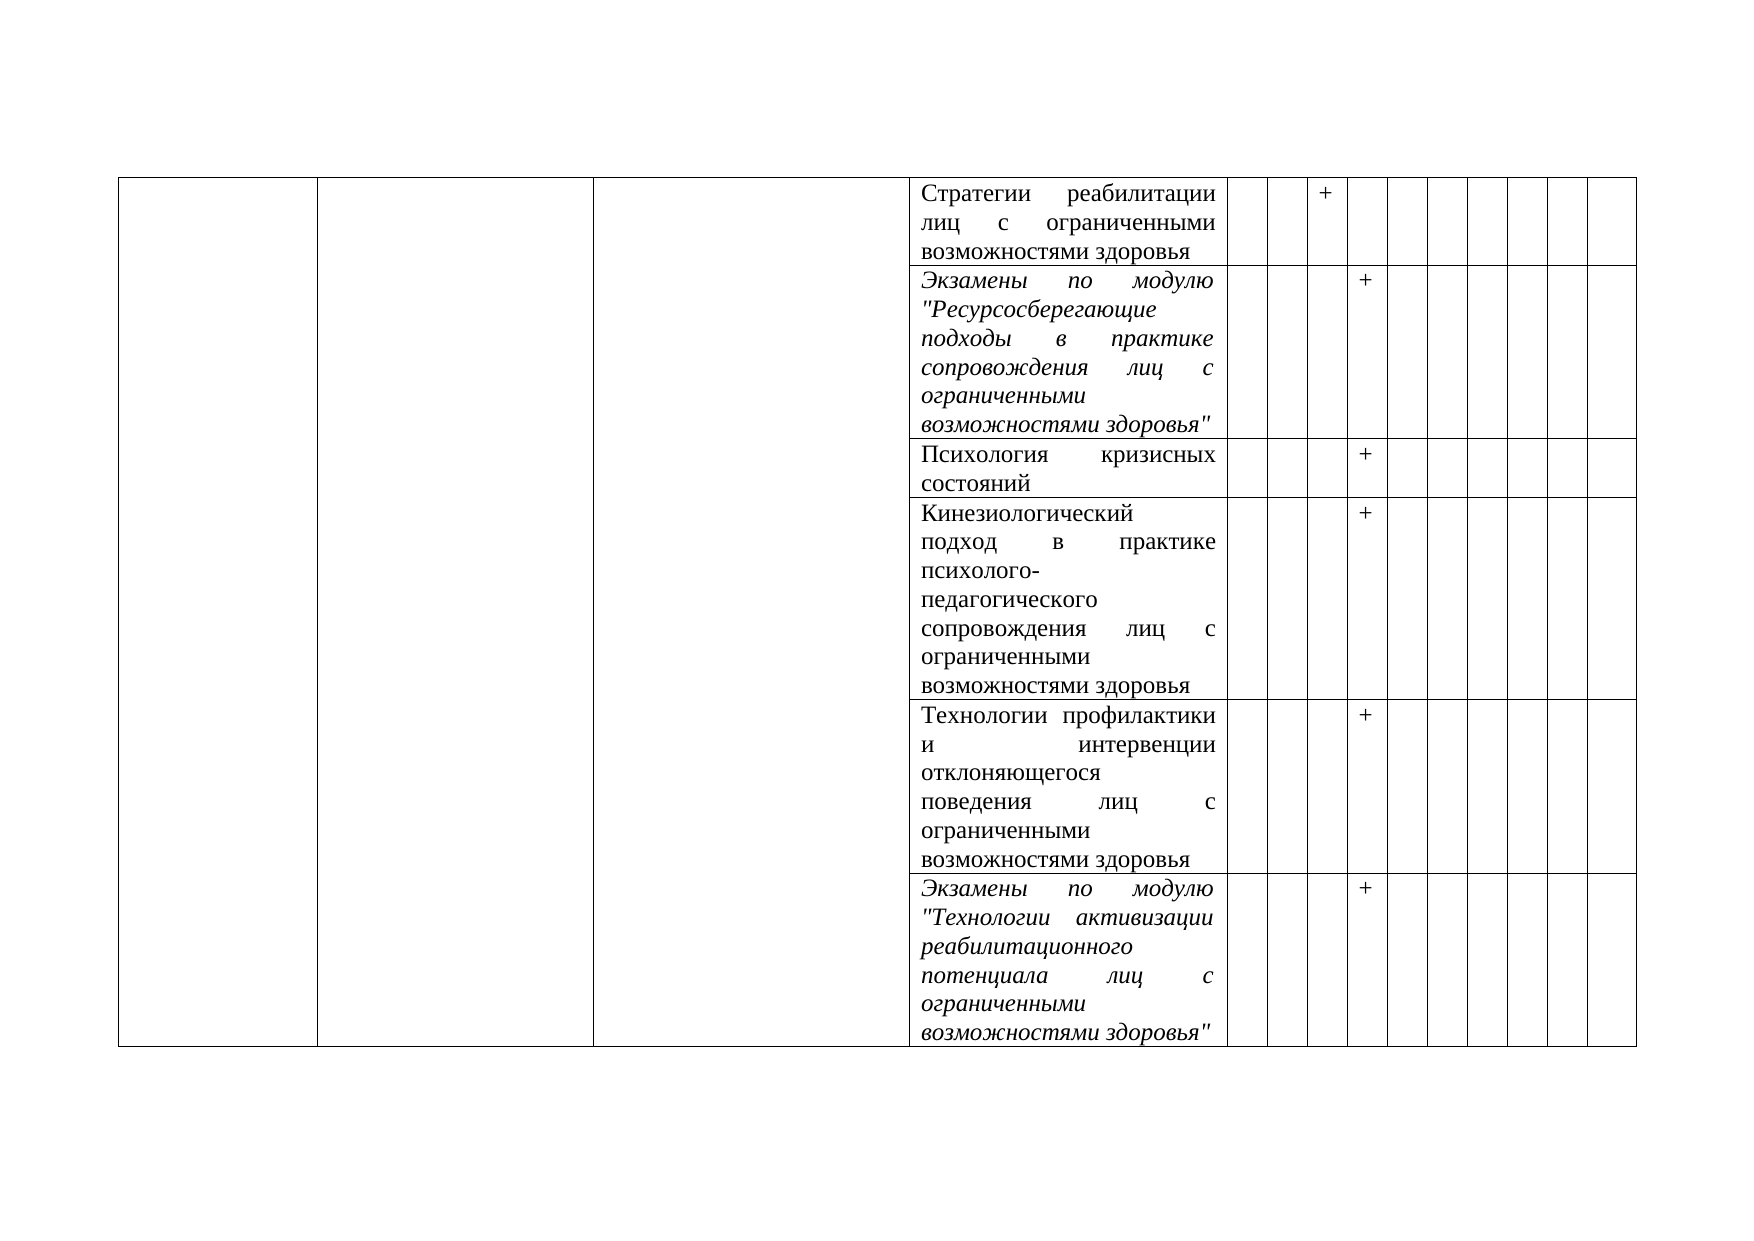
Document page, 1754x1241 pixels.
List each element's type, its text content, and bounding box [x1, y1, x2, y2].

table_cell + [1348, 700, 1387, 872]
table_cell [1228, 874, 1267, 1046]
table_cell [1428, 874, 1467, 1046]
table_cell [1268, 439, 1307, 497]
table_cell [1468, 700, 1507, 872]
table_cell [1468, 498, 1507, 699]
table_cell [1468, 874, 1507, 1046]
table_cell + [1308, 178, 1347, 264]
table_cell [1428, 439, 1467, 497]
table_cell [1388, 498, 1427, 699]
table_cell [1308, 874, 1347, 1046]
table_cell [1388, 874, 1427, 1046]
table_cell Экзамены по модулю "Ресурсосберегающие подходы в практике сопровождения лиц с ограниченными возможностями здоровья" [910, 266, 1227, 438]
table_cell [1588, 178, 1636, 264]
table_cell [1308, 498, 1347, 699]
table_cell [1548, 178, 1587, 264]
table_cell [1268, 700, 1307, 872]
table_cell [1388, 178, 1427, 264]
table_cell [1588, 266, 1636, 438]
table_cell [1468, 266, 1507, 438]
table_cell [1548, 439, 1587, 497]
table_cell [1588, 700, 1636, 872]
table_cell [1468, 178, 1507, 264]
table_cell Психология кризисных состояний [910, 439, 1227, 497]
table_cell [1588, 498, 1636, 699]
table_cell Технологии профилактики и интервенции отклоняющегося поведения лиц с ограниченными возможностями здоровья [910, 700, 1227, 872]
table_cell [1388, 266, 1427, 438]
table_cell [1228, 178, 1267, 264]
table_cell + [1348, 266, 1387, 438]
table_cell [1268, 874, 1307, 1046]
table_cell [1548, 874, 1587, 1046]
table_cell [1588, 439, 1636, 497]
table_cell [1228, 498, 1267, 699]
table_cell [1268, 266, 1307, 438]
table_cell [1228, 439, 1267, 497]
table_cell + [1348, 498, 1387, 699]
table_cell [1468, 439, 1507, 497]
table_cell [1308, 439, 1347, 497]
table_cell [1508, 266, 1547, 438]
table_cell [1428, 178, 1467, 264]
table_cell [1228, 266, 1267, 438]
table_cell + [1348, 439, 1387, 497]
table_cell [1508, 874, 1547, 1046]
table_cell Экзамены по модулю "Технологии активизации реабилитационного потенциала лиц с ограниченными возможностями здоровья" [910, 874, 1227, 1046]
table_cell [1548, 700, 1587, 872]
table_cell Стратегии реабилитации лиц с ограниченными возможностями здоровья [910, 178, 1227, 264]
table_cell [1348, 178, 1387, 264]
table_cell [1388, 439, 1427, 497]
table_cell [1268, 178, 1307, 264]
table_cell [1548, 266, 1587, 438]
table_cell Кинезиологический подход в практике психолого-педагогического сопровождения лиц с ограниченными возможностями здоровья [910, 498, 1227, 699]
table_cell [1428, 498, 1467, 699]
table_cell [1228, 700, 1267, 872]
table_cell [1268, 498, 1307, 699]
table_cell [1388, 700, 1427, 872]
table_cell [1508, 498, 1547, 699]
table_cell [1308, 266, 1347, 438]
table_cell [1508, 178, 1547, 264]
table_cell [1428, 700, 1467, 872]
table_cell [1308, 700, 1347, 872]
table_cell [1588, 874, 1636, 1046]
table_cell [1428, 266, 1467, 438]
table_cell [1548, 498, 1587, 699]
table_cell [1508, 700, 1547, 872]
table_cell + [1348, 874, 1387, 1046]
table_cell [1508, 439, 1547, 497]
